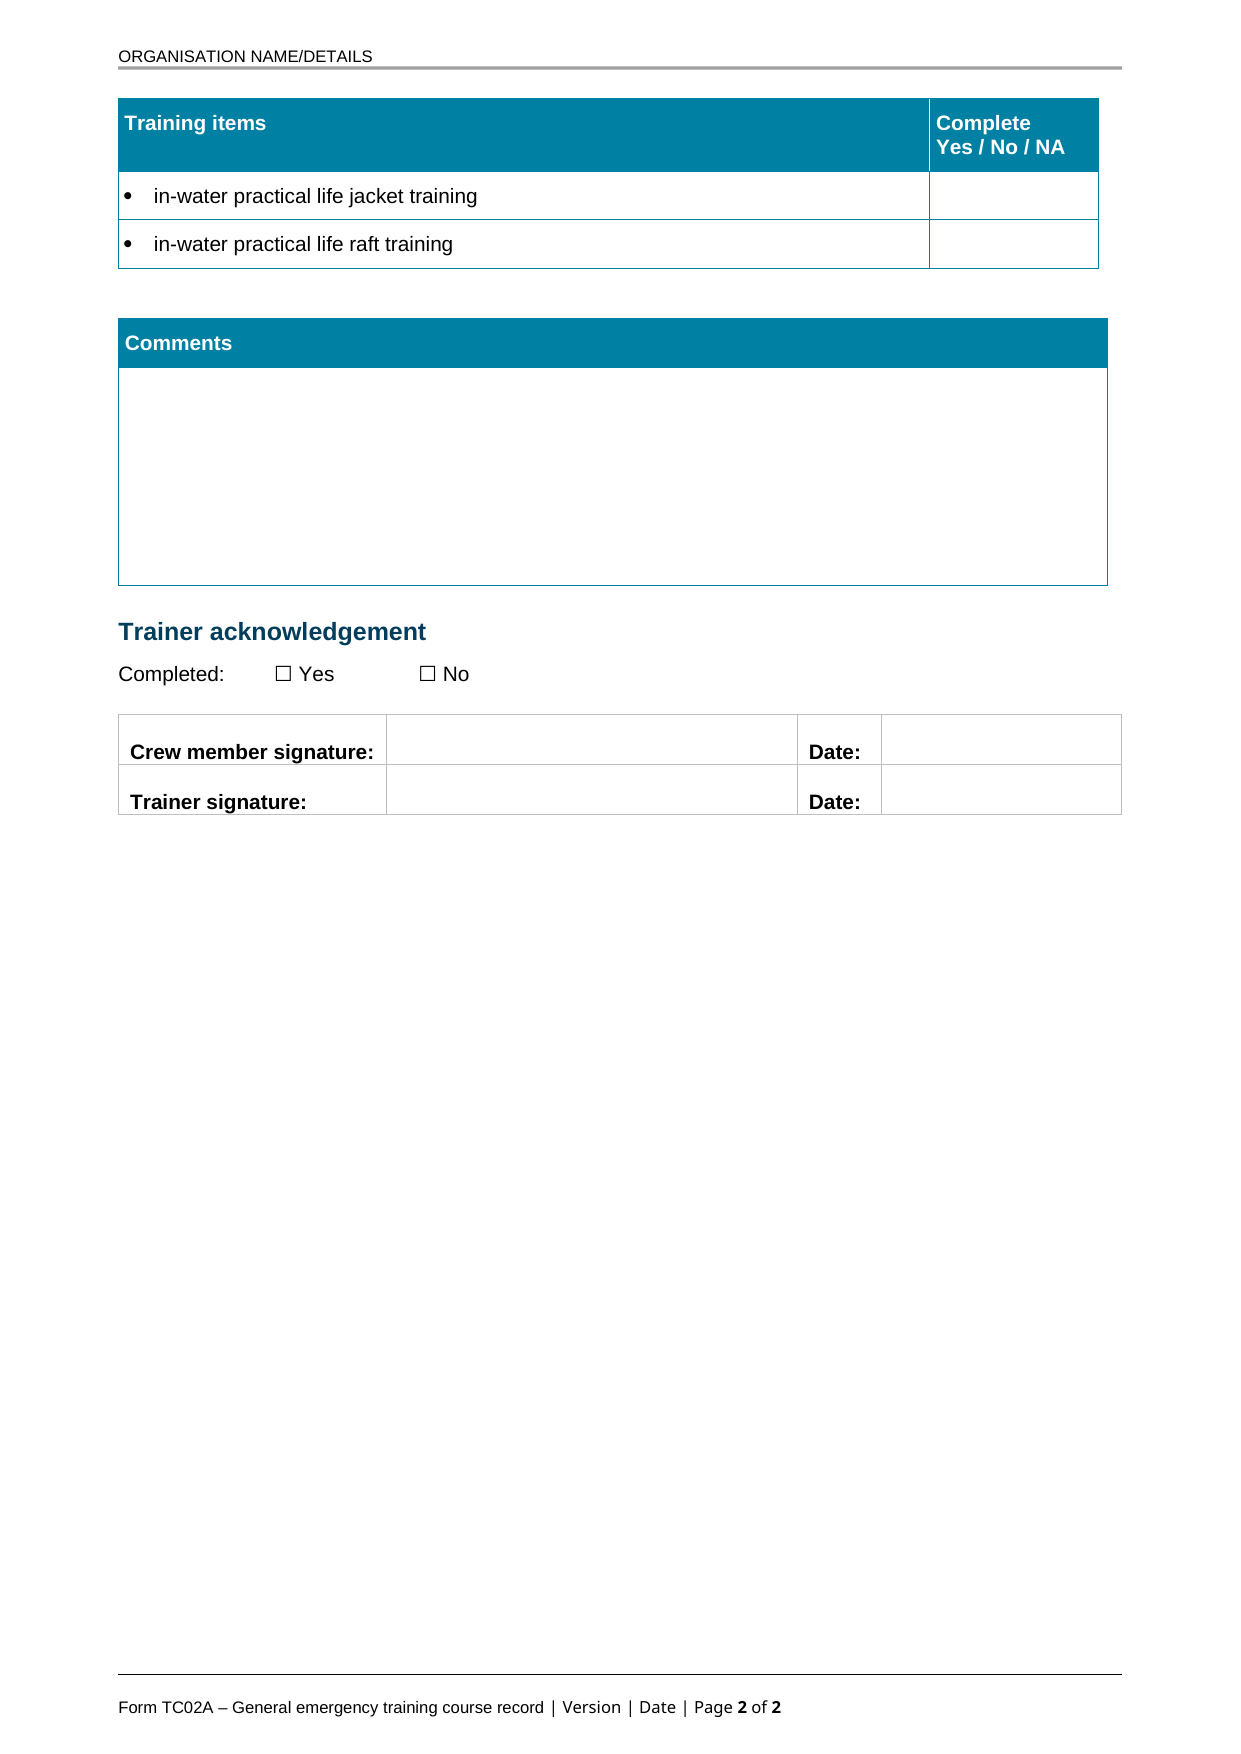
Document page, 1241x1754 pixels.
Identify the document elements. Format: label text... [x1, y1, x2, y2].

table_header Comments [119, 319, 1107, 366]
table_header [387, 715, 797, 764]
table_header Date: [798, 715, 881, 764]
subtitle Trainer acknowledgement [118, 617, 1122, 646]
table_cell [930, 220, 1098, 268]
table_cell [119, 368, 1107, 585]
table_cell [387, 765, 797, 814]
table_cell Trainer signature: [119, 765, 386, 814]
table_cell [930, 172, 1098, 219]
table_cell Date: [798, 765, 881, 814]
table_header [882, 715, 1121, 764]
table_header Training items [119, 99, 929, 171]
table_cell in-water practical life jacket training [119, 172, 929, 219]
table_header Crew member signature: [119, 715, 386, 764]
table_cell [882, 765, 1121, 814]
text Completed: Yes No [118, 659, 1122, 687]
table_header Complete Yes / No / NA [930, 99, 1098, 171]
table_cell in-water practical life raft training [119, 220, 929, 268]
